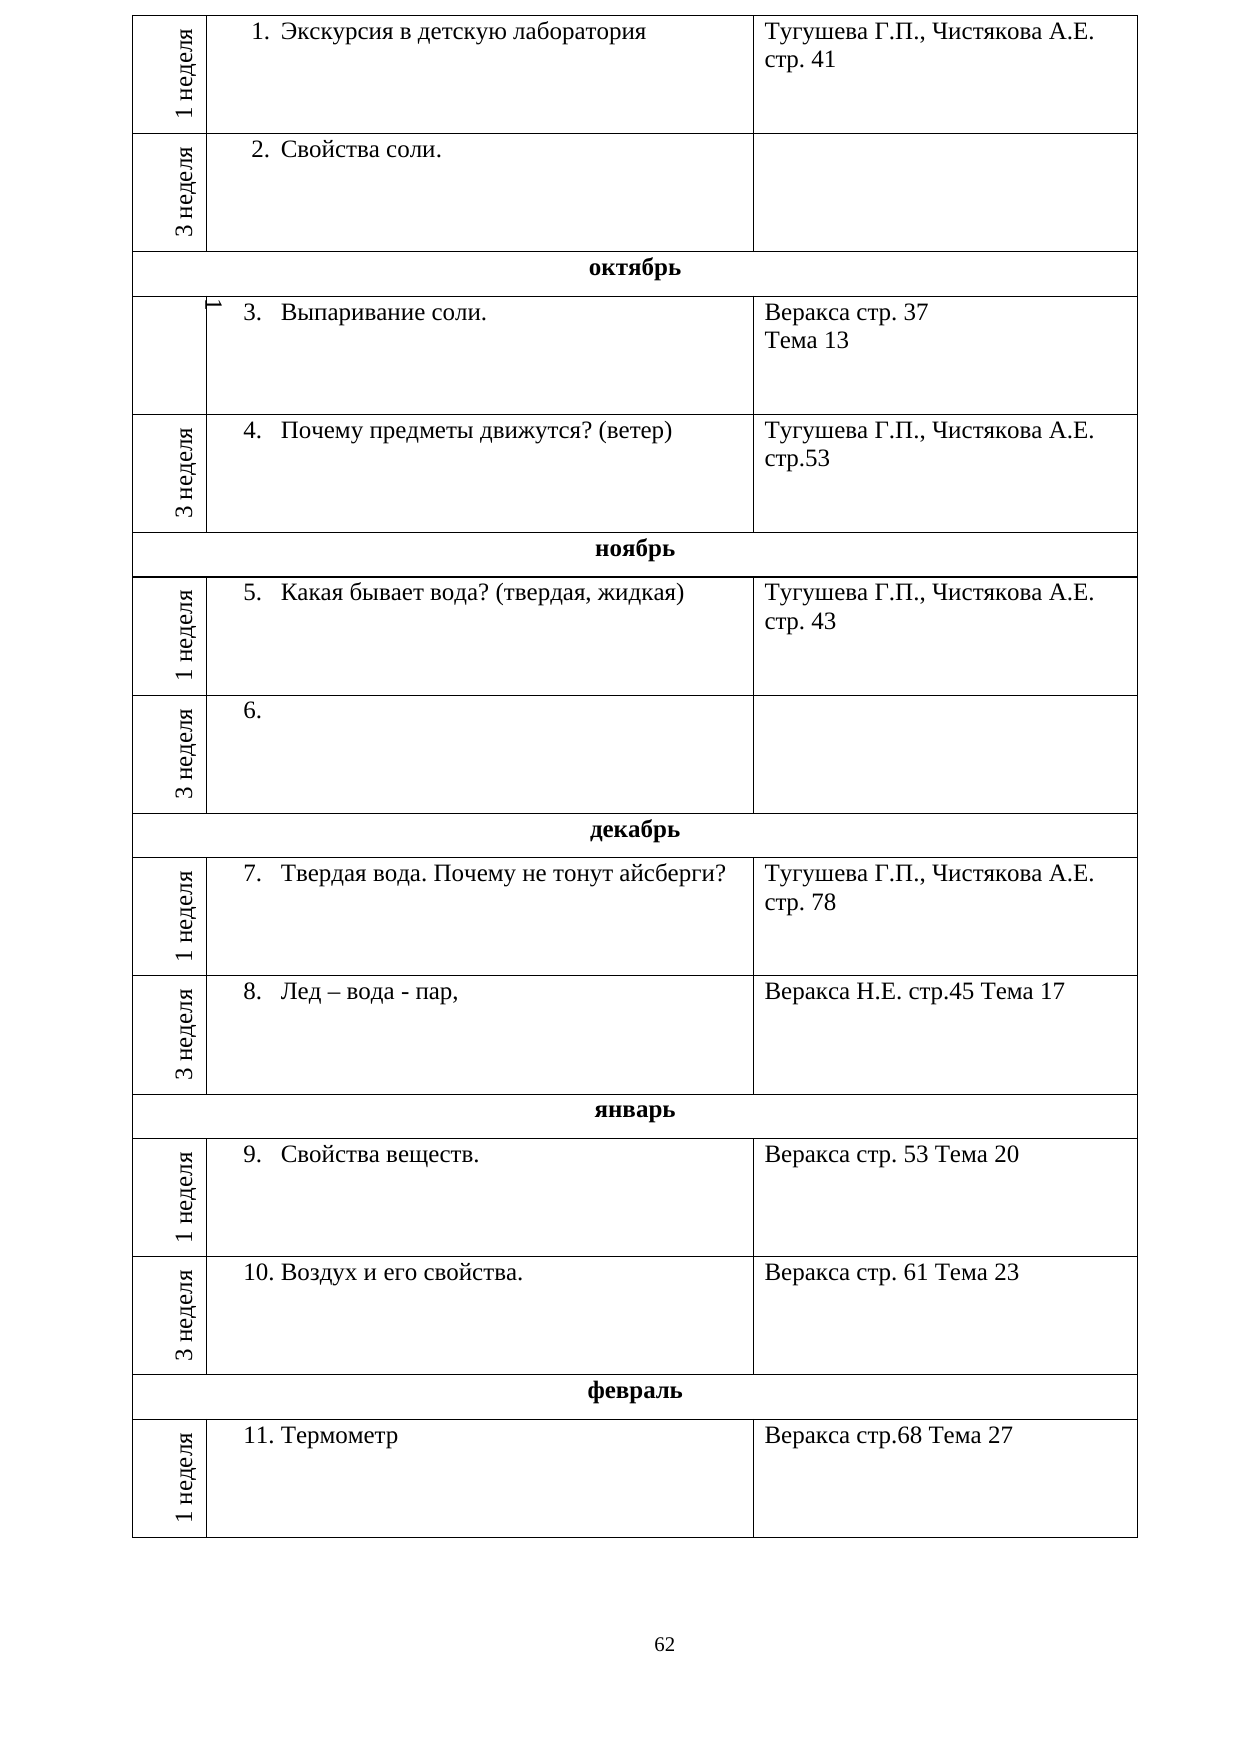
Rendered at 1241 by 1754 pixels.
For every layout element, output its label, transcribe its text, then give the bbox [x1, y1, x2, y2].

table_cell январь [133, 1095, 1137, 1138]
table_cell Свойства веществ. [207, 1139, 753, 1256]
table_cell 1 неделя [133, 1139, 206, 1256]
table_cell 1 неделя [133, 1420, 206, 1537]
table_cell 1 неделя [133, 578, 206, 694]
table_cell Тугушева Г.П., Чистякова А.Е. стр. 43 [754, 578, 1137, 694]
table_cell Свойства соли. [207, 134, 753, 251]
table_cell Тугушева Г.П., Чистякова А.Е. стр. 78 [754, 858, 1137, 975]
table_cell Веракса стр. 53 Тема 20 [754, 1139, 1137, 1256]
table_cell 3 неделя [133, 696, 206, 813]
table_cell Веракса стр.68 Тема 27 [754, 1420, 1137, 1537]
table_cell Тугушева Г.П., Чистякова А.Е. стр. 41 [754, 16, 1137, 133]
table_cell 3 неделя [133, 415, 206, 532]
table_cell [754, 696, 1137, 813]
table_cell Экскурсия в детскую лаборатория [207, 16, 753, 133]
table_cell Веракса стр. 37 Тема 13 [754, 297, 1137, 414]
table_cell февраль [133, 1375, 1137, 1419]
table_cell Веракса Н.Е. стр.45 Тема 17 [754, 976, 1137, 1093]
table_cell Лед – вода - пар, [207, 976, 753, 1093]
table_cell Тугушева Г.П., Чистякова А.Е. стр.53 [754, 415, 1137, 532]
table_cell 3 неделя [133, 134, 206, 251]
table_cell Воздух и его свойства. [207, 1257, 753, 1374]
table_cell 1 неделя [133, 16, 206, 133]
table_cell Почему предметы движутся? (ветер) [207, 415, 753, 532]
table_cell [754, 134, 1137, 251]
table_cell ноябрь [133, 533, 1137, 576]
table_cell 1 [133, 297, 206, 414]
table_cell декабрь [133, 814, 1137, 857]
table_cell Выпаривание соли. [207, 297, 753, 414]
table_cell 3 неделя [133, 1257, 206, 1374]
table_cell [207, 696, 753, 813]
table_cell 3 неделя [133, 976, 206, 1093]
table_cell октябрь [133, 252, 1137, 296]
table_cell Какая бывает вода? (твердая, жидкая) [207, 578, 753, 694]
table_cell Термометр [207, 1420, 753, 1537]
table_cell Веракса стр. 61 Тема 23 [754, 1257, 1137, 1374]
table_cell Твердая вода. Почему не тонут айсберги? [207, 858, 753, 975]
table_cell 1 неделя [133, 858, 206, 975]
